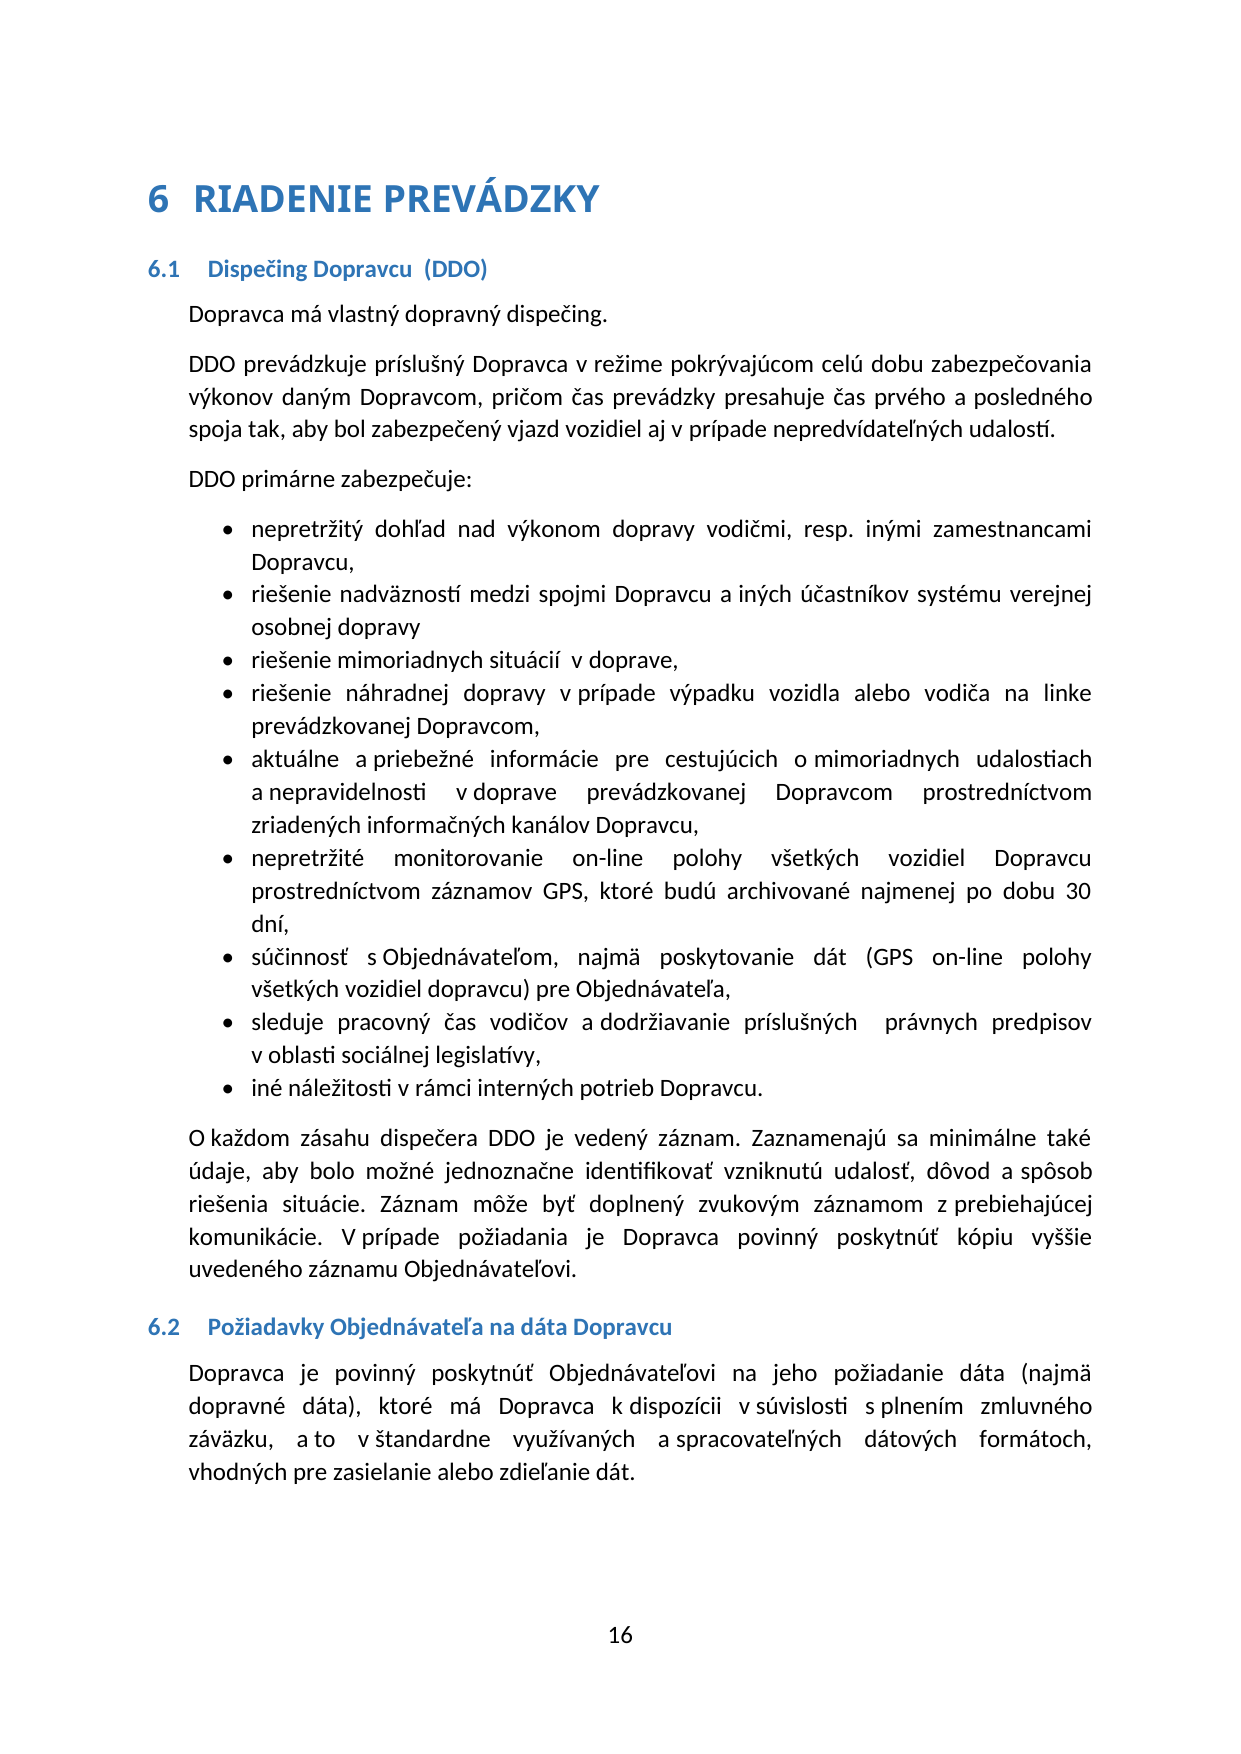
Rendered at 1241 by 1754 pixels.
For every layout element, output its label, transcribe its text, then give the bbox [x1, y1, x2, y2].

subtitle RIADENIE PREVÁDZKY [148, 173, 1093, 224]
text DDO primárne zabezpečuje: [148, 463, 1093, 494]
list iné náležitosti v rámci interných potrieb Dopravcu. [221, 1072, 1093, 1103]
list aktuálne a priebežné informácie pre cestujúcich o mimoriadnych udalostiach a nepravidelnosti v doprave prevádzkovanej Dopravcom prostredníctvom zriadených informačných kanálov Dopravcu, [221, 743, 1093, 839]
subtitle Dispečing Dopravcu (DDO) [148, 253, 1093, 283]
text Dopravca má vlastný dopravný dispečing. [188, 298, 1093, 329]
text DDO prevádzkuje príslušný Dopravca v režime pokrývajúcom celú dobu zabezpečovania výkonov daným Dopravcom, pričom čas prevádzky presahuje čas prvého a posledného spoja tak, aby bol zabezpečený vjazd vozidiel aj v prípade nepredvídateľných udalostí. [188, 348, 1093, 444]
list riešenie náhradnej dopravy v prípade výpadku vozidla alebo vodiča na linke prevádzkovanej Dopravcom, [221, 677, 1093, 741]
text O každom zásahu dispečera DDO je vedený záznam. Zaznamenajú sa minimálne také údaje, aby bolo možné jednoznačne identifikovať vzniknutú udalosť, dôvod a spôsob riešenia situácie. Záznam môže byť doplnený zvukovým záznamom z prebiehajúcej komunikácie. V prípade požiadania je Dopravca povinný poskytnúť kópiu vyššie uvedeného záznamu Objednávateľovi. [188, 1122, 1093, 1284]
list sleduje pracovný čas vodičov a dodržiavanie príslušných právnych predpisov v oblasti sociálnej legislatívy, [221, 1006, 1093, 1070]
list nepretržité monitorovanie on-line polohy všetkých vozidiel Dopravcu prostredníctvom záznamov GPS, ktoré budú archivované najmenej po dobu 30 dní, [221, 842, 1093, 938]
list riešenie mimoriadnych situácií v doprave, [221, 644, 1093, 675]
text Dopravca je povinný poskytnúť Objednávateľovi na jeho požiadanie dáta (najmä dopravné dáta), ktoré má Dopravca k dispozícii v súvislosti s plnením zmluvného záväzku, a to v štandardne využívaných a spracovateľných dátových formátoch, vhodných pre zasielanie alebo zdieľanie dát. [188, 1357, 1093, 1486]
list súčinnosť s Objednávateľom, najmä poskytovanie dát (GPS on-line polohy všetkých vozidiel dopravcu) pre Objednávateľa, [221, 941, 1093, 1004]
list riešenie nadväzností medzi spojmi Dopravcu a iných účastníkov systému verejnej osobnej dopravy [221, 578, 1093, 642]
subtitle Požiadavky Objednávateľa na dáta Dopravcu [148, 1311, 1093, 1342]
list nepretržitý dohľad nad výkonom dopravy vodičmi, resp. inými zamestnancami Dopravcu, [221, 513, 1093, 576]
